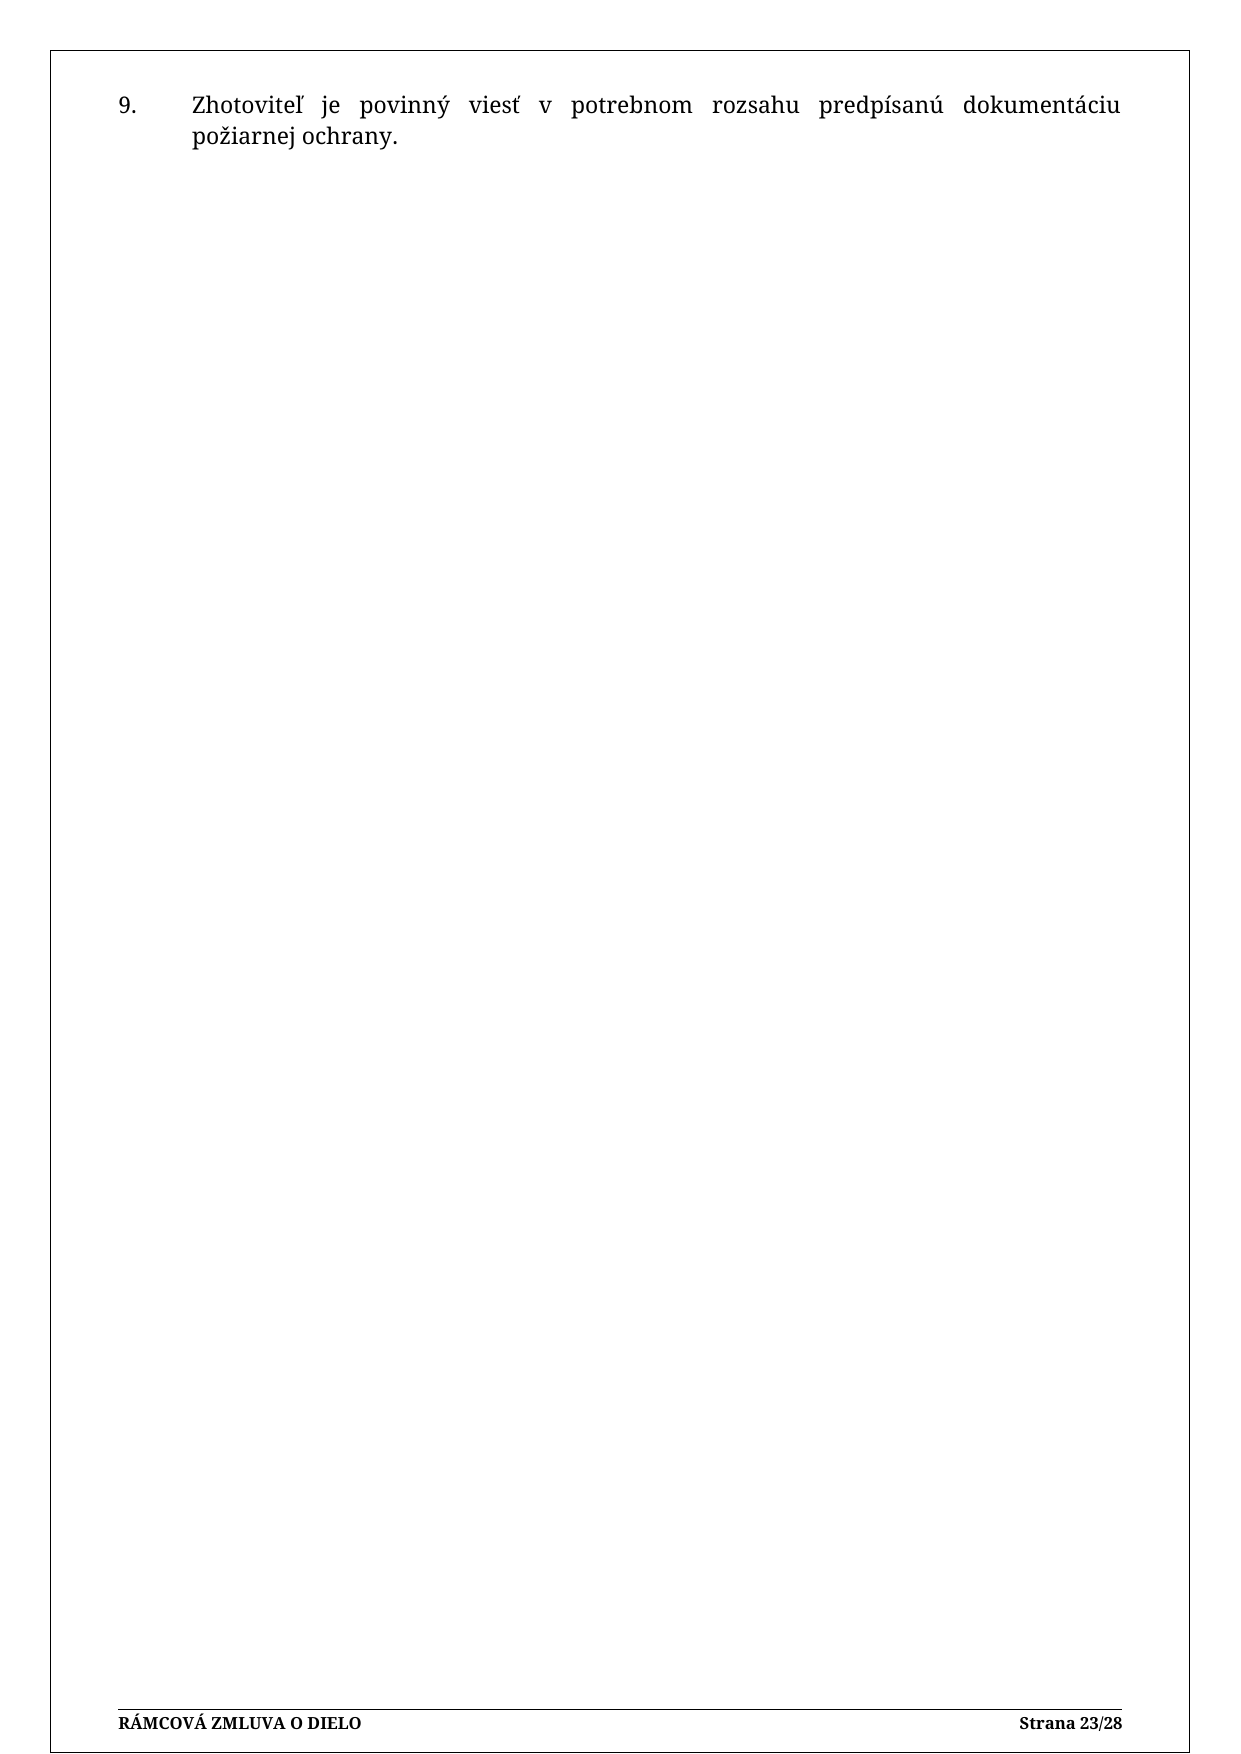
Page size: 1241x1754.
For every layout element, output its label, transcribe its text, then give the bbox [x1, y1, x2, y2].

list Zhotoviteľ je povinný viesť v potrebnom rozsahu predpísanú dokumentáciu požiarnej ochrany. [118, 89, 1122, 151]
